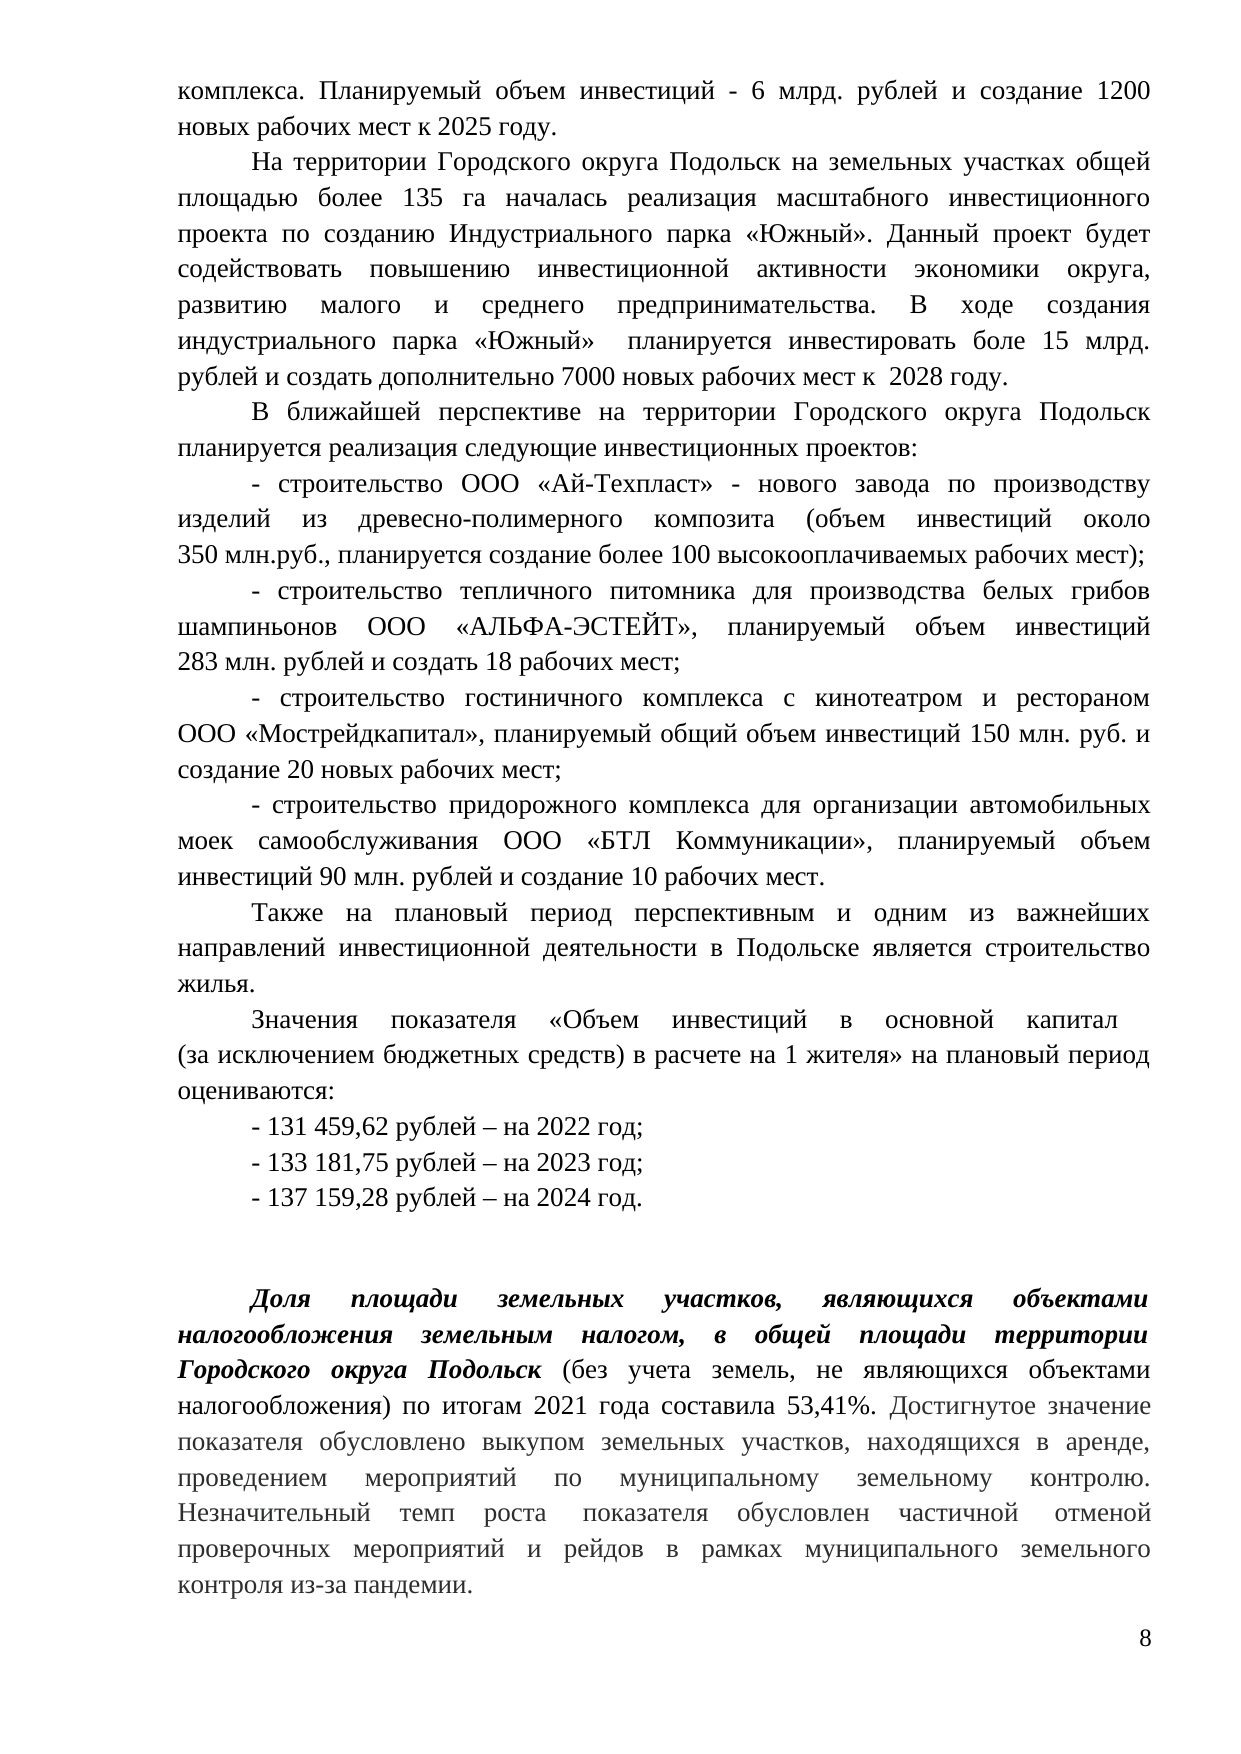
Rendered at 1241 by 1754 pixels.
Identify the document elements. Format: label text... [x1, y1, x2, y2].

text Также на плановый период перспективным и одним из важнейших направлений инвестиционной деятельности в Подольске является строительство жилья. [177, 896, 1152, 998]
text Значения показателя «Объем инвестиций в основной капитал (за исключением бюджетных средств) в расчете на 1 жителя» на плановый период оцениваются: [177, 1003, 1152, 1105]
text - строительство гостиничного комплекса с кинотеатром и рестораном ООО «Мострейдкапитал», планируемый общий объем инвестиций 150 млн. руб. и создание 20 новых рабочих мест; [177, 681, 1152, 784]
text На территории Городского округа Подольск на земельных участках общей площадью более 135 га началась реализация масштабного инвестиционного проекта по созданию Индустриального парка «Южный». Данный проект будет содействовать повышению инвестиционной активности экономики округа, развитию малого и среднего предпринимательства. В ходе создания индустриального парка «Южный» планируется инвестировать боле 15 млрд. рублей и создать дополнительно 7000 новых рабочих мест к 2028 году. [177, 145, 1152, 391]
text - 131 459,62 рублей – на 2022 год; [177, 1110, 1152, 1141]
text - 133 181,75 рублей – на 2023 год; [177, 1146, 1152, 1177]
text - 137 159,28 рублей – на 2024 год. [177, 1181, 1152, 1213]
text Доля площади земельных участков, являющихся объектами налогообложения земельным налогом, в общей площади территории Городского округа Подольск (без учета земель, не являющихся объектами налогообложения) по итогам 2021 года составила 53,41%. Достигнутое значение показателя обусловлено выкупом земельных участков, находящихся в аренде, проведением мероприятий по муниципальному земельному контролю. Незначительный темп роста показателя обусловлен частичной отменой проверочных мероприятий и рейдов в рамках муниципального земельного контроля из-за пандемии. [177, 1282, 1152, 1599]
text - строительство ООО «Ай-Техпласт» - нового завода по производству изделий из древесно-полимерного композита (объем инвестиций около 350 млн.руб., планируется создание более 100 высокооплачиваемых рабочих мест); [177, 467, 1152, 569]
text - строительство тепличного питомника для производства белых грибов шампиньонов ООО «АЛЬФА-ЭСТЕЙТ», планируемый объем инвестиций 283 млн. рублей и создать 18 рабочих мест; [177, 574, 1152, 677]
text - строительство придорожного комплекса для организации автомобильных моек самообслуживания ООО «БТЛ Коммуникации», планируемый объем инвестиций 90 млн. рублей и создание 10 рабочих мест. [177, 788, 1152, 891]
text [177, 74, 1152, 141]
text В ближайшей перспективе на территории Городского округа Подольск планируется реализация следующие инвестиционных проектов: [177, 395, 1152, 462]
